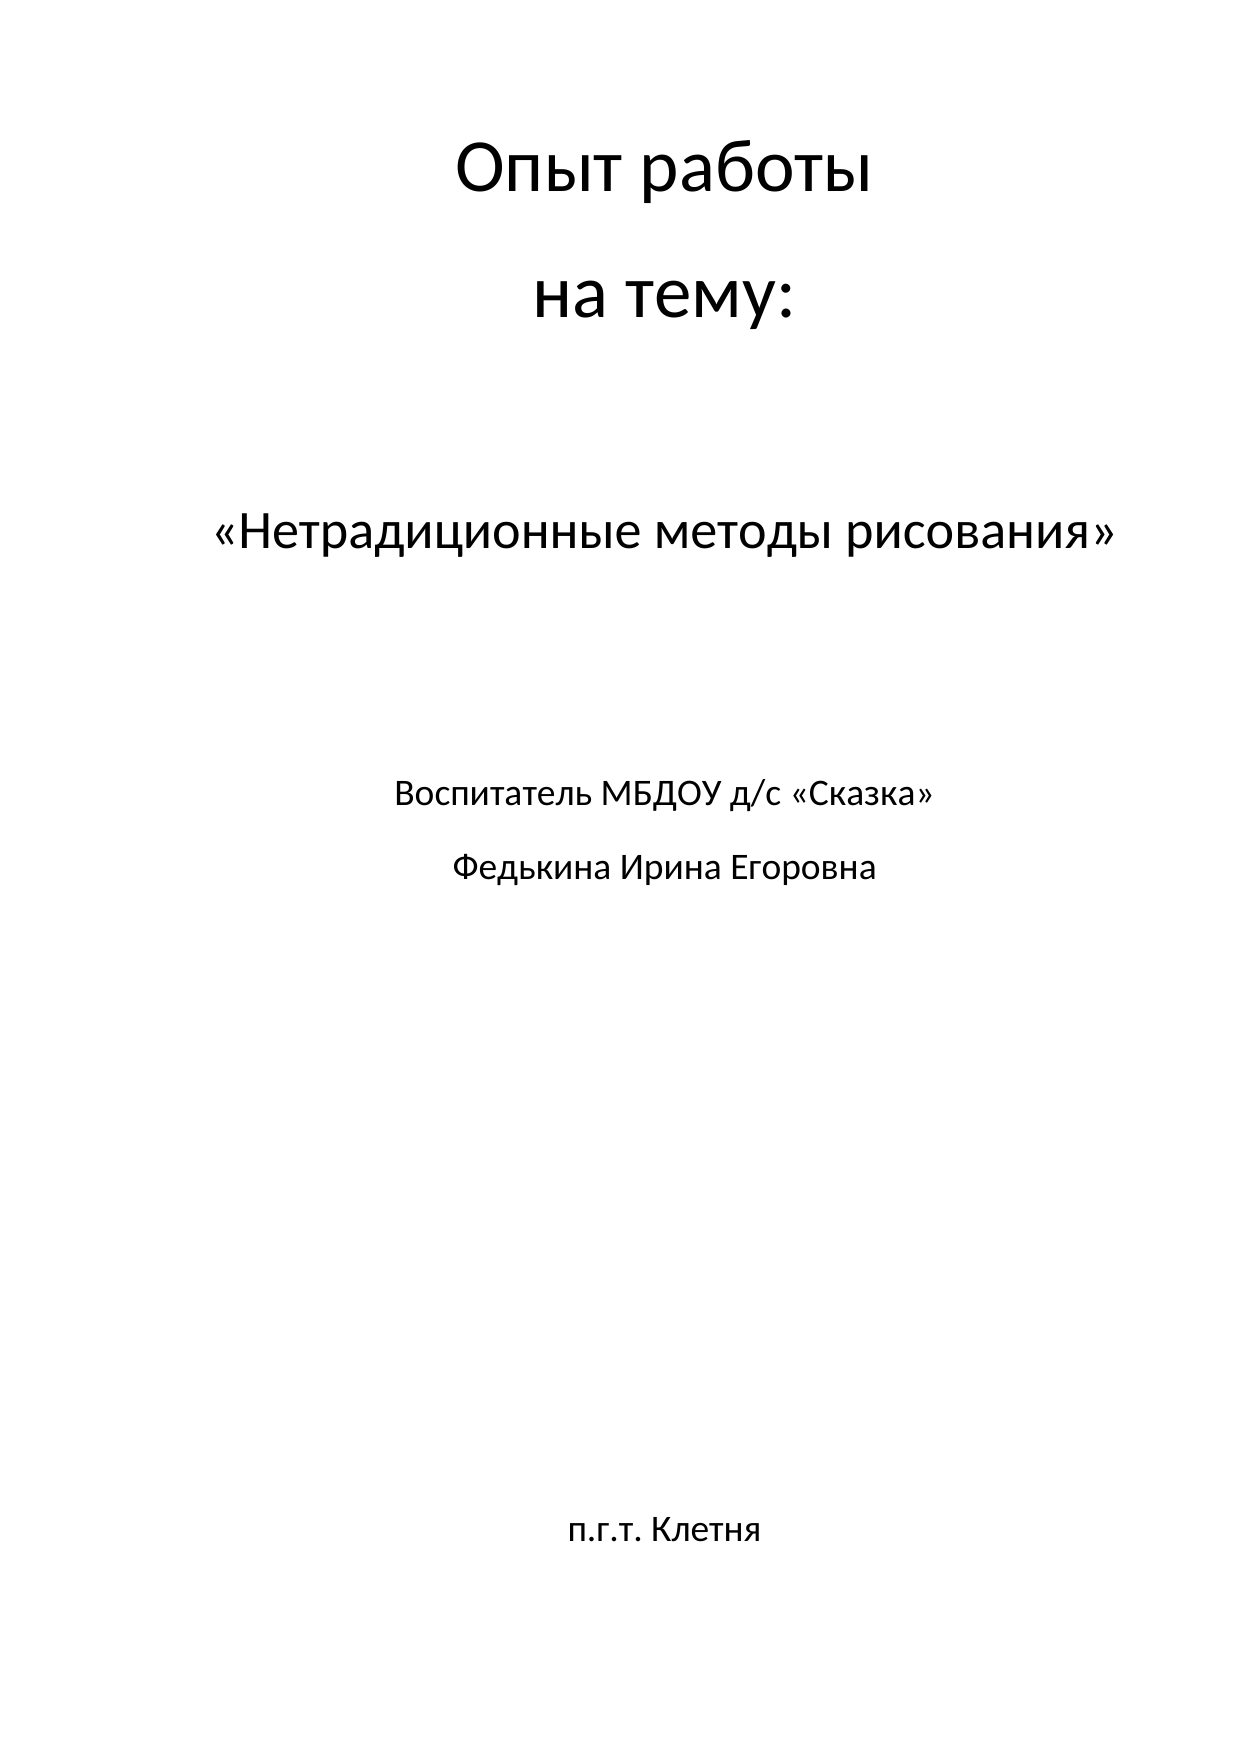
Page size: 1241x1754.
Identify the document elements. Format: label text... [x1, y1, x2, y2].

text на тему: [177, 244, 1152, 336]
text Опыт работы [177, 118, 1152, 210]
text Федькина Ирина Егоровна [177, 843, 1152, 889]
text п.г.т. Клетня [177, 1505, 1152, 1551]
text «Нетрадиционные методы рисования» [177, 496, 1152, 562]
text Воспитатель МБДОУ д/с «Сказка» [177, 769, 1152, 815]
